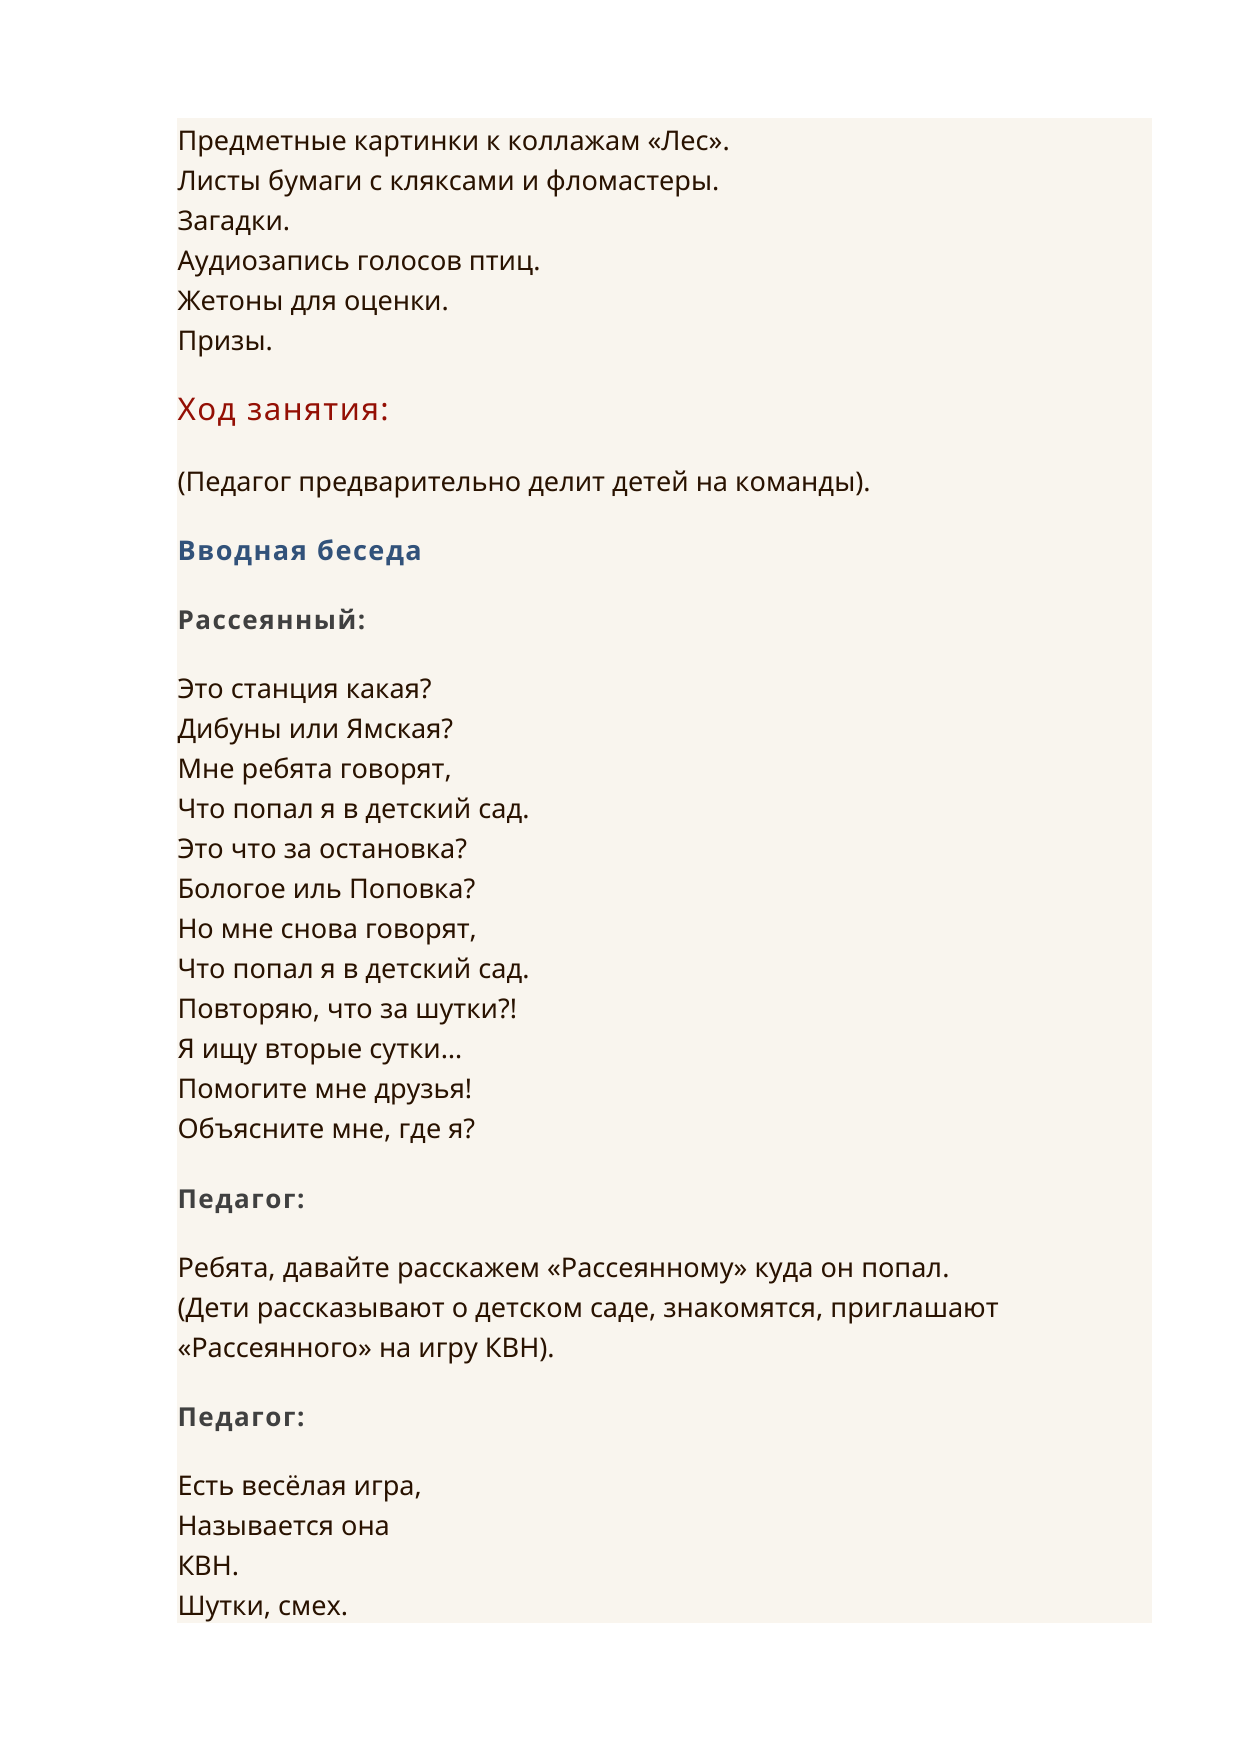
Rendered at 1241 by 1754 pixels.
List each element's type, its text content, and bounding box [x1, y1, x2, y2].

text Это станция какая? Дибуны или Ямская? Мне ребята говорят, Что попал я в детский сад. Это что за остановка? Бологое иль Поповка? Но мне снова говорят, Что попал я в детский сад. Повторяю, что за шутки?! Я ищу вторые сутки… Помогите мне друзья! Объясните мне, где я? [177, 667, 1152, 1147]
text (Педагог предварительно делит детей на команды). [177, 459, 1152, 499]
text Ход занятия: [177, 387, 1152, 430]
text Педагог: [177, 1394, 1152, 1434]
text Ребята, давайте расскажем «Рассеянному» куда он попал. (Дети рассказывают о детском саде, знакомятся, приглашают «Рассеянного» на игру КВН). [177, 1245, 1152, 1365]
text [177, 118, 1152, 358]
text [177, 1463, 1152, 1623]
text Рассеянный: [177, 597, 1152, 637]
text Вводная беседа [177, 528, 1152, 568]
text Педагог: [177, 1176, 1152, 1216]
